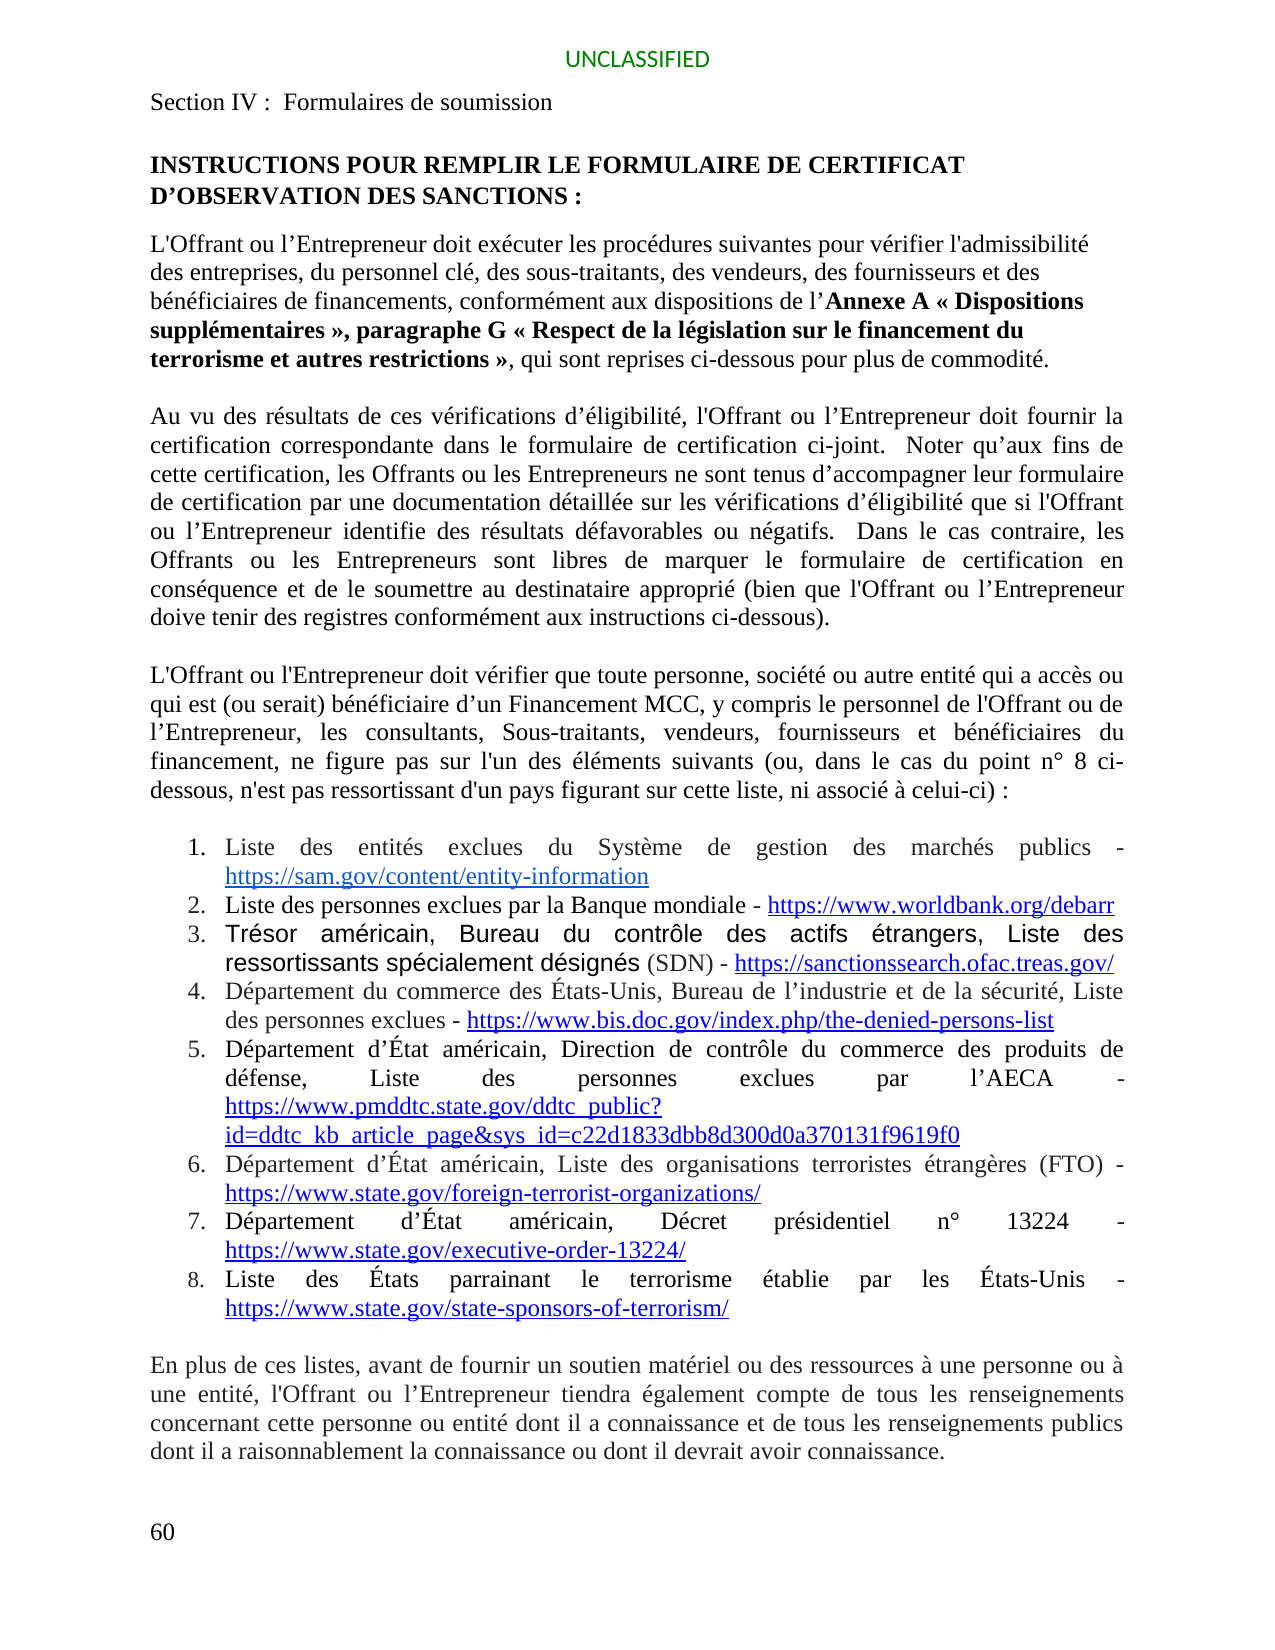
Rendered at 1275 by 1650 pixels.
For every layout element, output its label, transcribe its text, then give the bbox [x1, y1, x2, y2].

list Département d’État américain, Direction de contrôle du commerce des produits de défense, Liste des personnes exclues par l’AECA - https://www.pmddtc.state.gov/ddtc_public?id=ddtc_kb_article_page&sys_id=c22d1833dbb8d300d0a370131f9619f0 [187, 1034, 1125, 1149]
list Département d’État américain, Liste des organisations terroristes étrangères (FTO) - https://www.state.gov/foreign-terrorist-organizations/ [187, 1149, 1125, 1206]
text Au vu des résultats de ces vérifications d’éligibilité, l'Offrant ou l’Entrepreneur doit fournir la certification correspondante dans le formulaire de certification ci-joint. Noter qu’aux fins de cette certification, les Offrants ou les Entrepreneurs ne sont tenus d’accompagner leur formulaire de certification par une documentation détaillée sur les vérifications d’éligibilité que si l'Offrant ou l’Entrepreneur identifie des résultats défavorables ou négatifs. Dans le cas contraire, les Offrants ou les Entrepreneurs sont libres de marquer le formulaire de certification en conséquence et de le soumettre au destinataire approprié (bien que l'Offrant ou l’Entrepreneur doive tenir des registres conformément aux instructions ci-dessous). [150, 401, 1125, 631]
list Liste des États parrainant le terrorisme établie par les États-Unis - https://www.state.gov/state-sponsors-of-terrorism/ [187, 1264, 1125, 1321]
list Liste des personnes exclues par la Banque mondiale - https://www.worldbank.org/debarr [187, 890, 1125, 919]
text En plus de ces listes, avant de fournir un soutien matériel ou des ressources à une personne ou à une entité, l'Offrant ou l’Entrepreneur tiendra également compte de tous les renseignements concernant cette personne ou entité dont il a connaissance et de tous les renseignements publics dont il a raisonnablement la connaissance ou dont il devrait avoir connaissance. [150, 1350, 1125, 1465]
text INSTRUCTIONS POUR REMPLIR LE FORMULAIRE DE CERTIFICAT D’OBSERVATION DES SANCTIONS : [150, 150, 1125, 210]
text L'Offrant ou l’Entrepreneur doit exécuter les procédures suivantes pour vérifier l'admissibilité des entreprises, du personnel clé, des sous-traitants, des vendeurs, des fournisseurs et des bénéficiaires de financements, conformément aux dispositions de l’Annexe A « Dispositions supplémentaires », paragraphe G « Respect de la législation sur le financement du terrorisme et autres restrictions », qui sont reprises ci-dessous pour plus de commodité. [150, 229, 1125, 372]
list Trésor américain, Bureau du contrôle des actifs étrangers, Liste des ressortissants spécialement désignés (SDN) - https://sanctionssearch.ofac.treas.gov/ [187, 919, 1125, 976]
list Département du commerce des États-Unis, Bureau de l’industrie et de la sécurité, Liste des personnes exclues - https://www.bis.doc.gov/index.php/the-denied-persons-list [187, 976, 1125, 1034]
text L'Offrant ou l'Entrepreneur doit vérifier que toute personne, société ou autre entité qui a accès ou qui est (ou serait) bénéficiaire d’un Financement MCC, y compris le personnel de l'Offrant ou de l’Entrepreneur, les consultants, Sous-traitants, vendeurs, fournisseurs et bénéficiaires du financement, ne figure pas sur l'un des éléments suivants (ou, dans le cas du point n° 8 ci-dessous, n'est pas ressortissant d'un pays figurant sur cette liste, ni associé à celui-ci) : [150, 660, 1125, 804]
list Département d’État américain, Décret présidentiel n° 13224 - https://www.state.gov/executive-order-13224/ [187, 1206, 1125, 1264]
list Liste des entités exclues du Système de gestion des marchés publics - https://sam.gov/content/entity-information [187, 832, 1125, 890]
